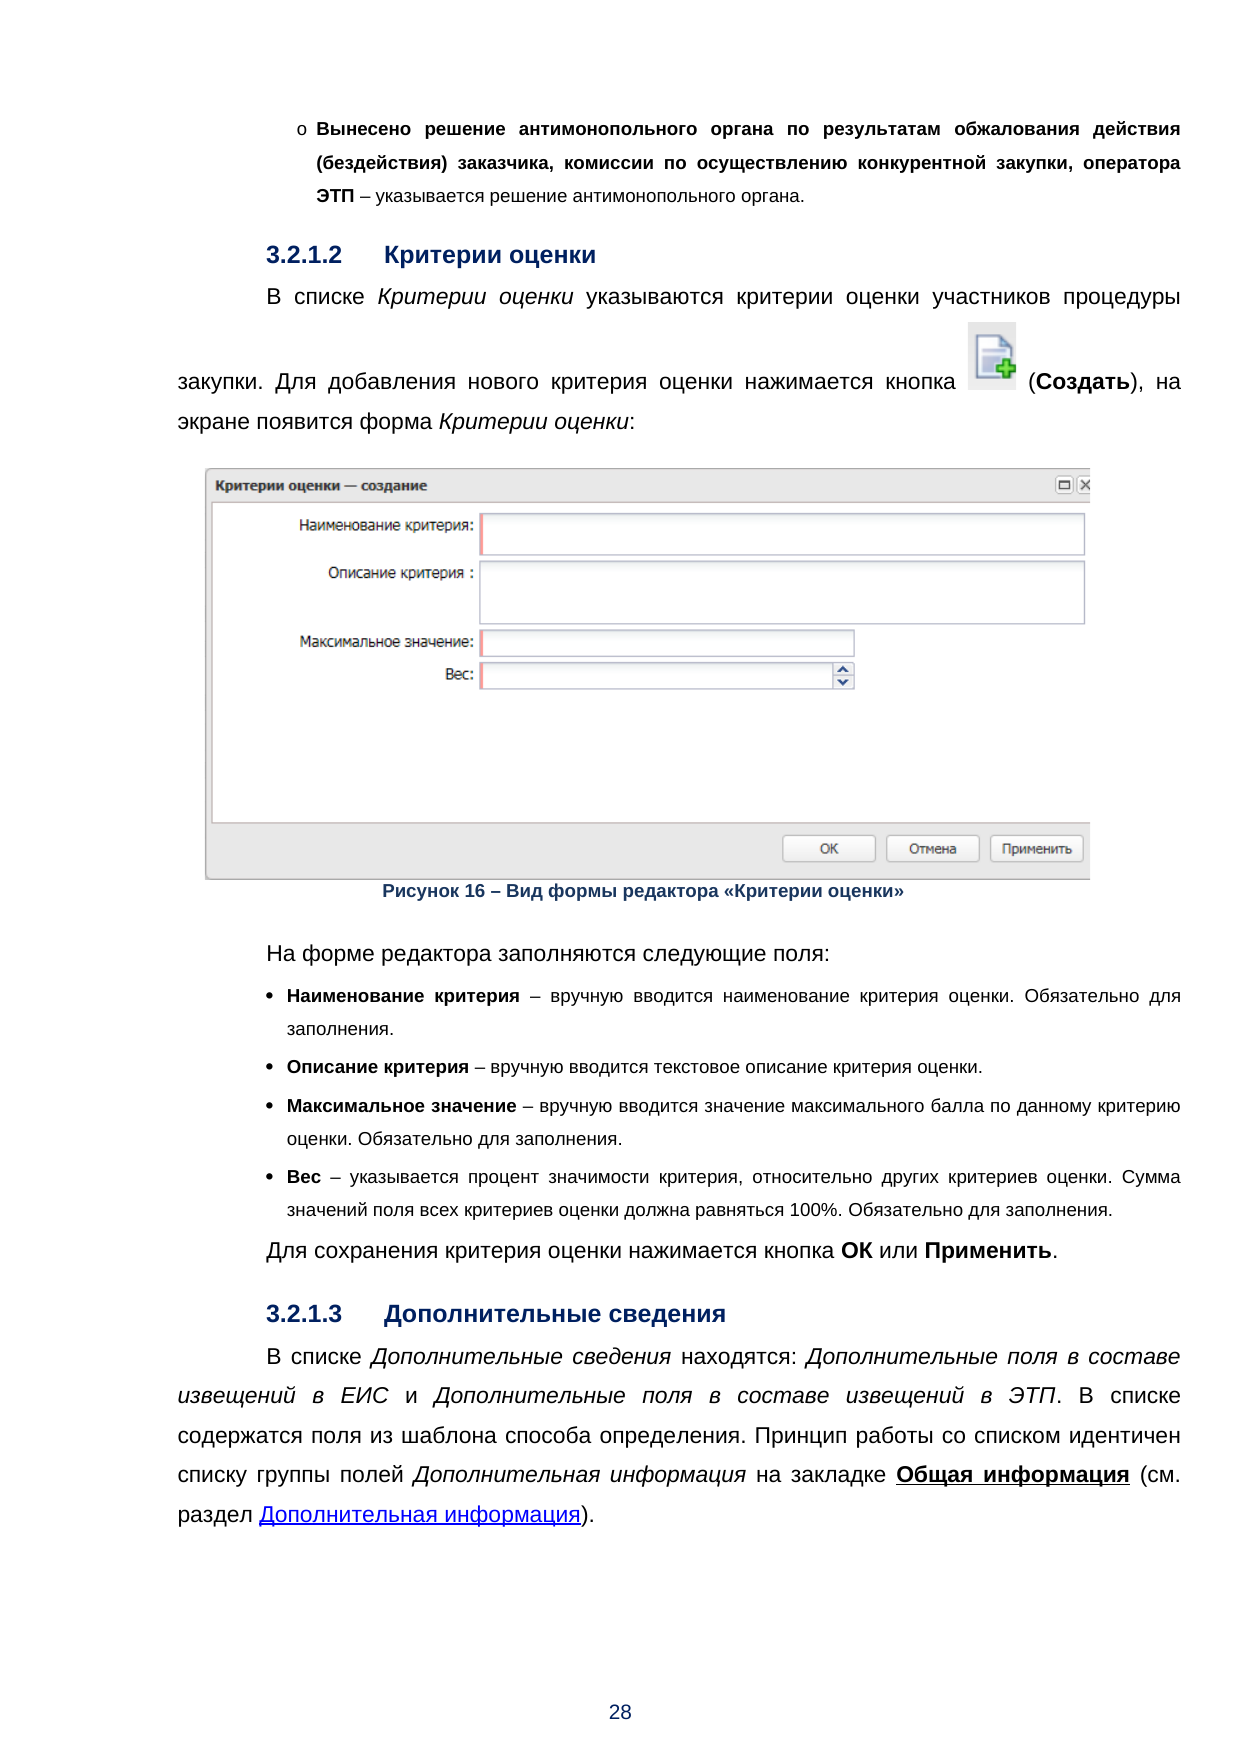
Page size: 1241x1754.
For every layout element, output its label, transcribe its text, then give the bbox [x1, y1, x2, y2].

list Описание критерия – вручную вводится текстовое описание критерия оценки. [266, 1056, 1181, 1078]
text В списке Дополнительные сведения находятся: Дополнительные поля в составе извещений в ЕИС и Дополнительные поля в составе извещений в ЭТП. В списке содержатся поля из шаблона способа определения. Принцип работы со списком идентичен списку группы полей Дополнительная информация на закладке Общая информация (см. раздел Дополнительная информация). [177, 1343, 1181, 1527]
picture [967, 322, 1017, 390]
list Максимальное значение – вручную вводится значение максимального балла по данному критерию оценки. Обязательно для заполнения. [266, 1095, 1181, 1149]
subtitle Критерии оценки [266, 239, 1181, 268]
list Вес – указывается процент значимости критерия, относительно других критериев оценки. Сумма значений поля всех критериев оценки должна равняться 100%. Обязательно для заполнения. [266, 1166, 1181, 1220]
subtitle Дополнительные сведения [266, 1299, 1181, 1328]
list Вынесено решение антимонопольного органа по результатам обжалования действия (бездействия) заказчика, комиссии по осуществлению конкурентной закупки, оператора ЭТП – указывается решение антимонопольного органа. [296, 118, 1181, 206]
text В списке Критерии оценки указываются критерии оценки участников процедуры закупки. Для добавления нового критерия оценки нажимается кнопка (Создать), на экране появится форма Критерии оценки: [177, 283, 1181, 434]
text На форме редактора заполняются следующие поля: [177, 939, 1181, 966]
picture [204, 468, 1091, 880]
text Для сохранения критерия оценки нажимается кнопка ОК или Применить. [177, 1237, 1181, 1263]
list Наименование критерия – вручную вводится наименование критерия оценки. Обязательно для заполнения. [266, 985, 1181, 1039]
